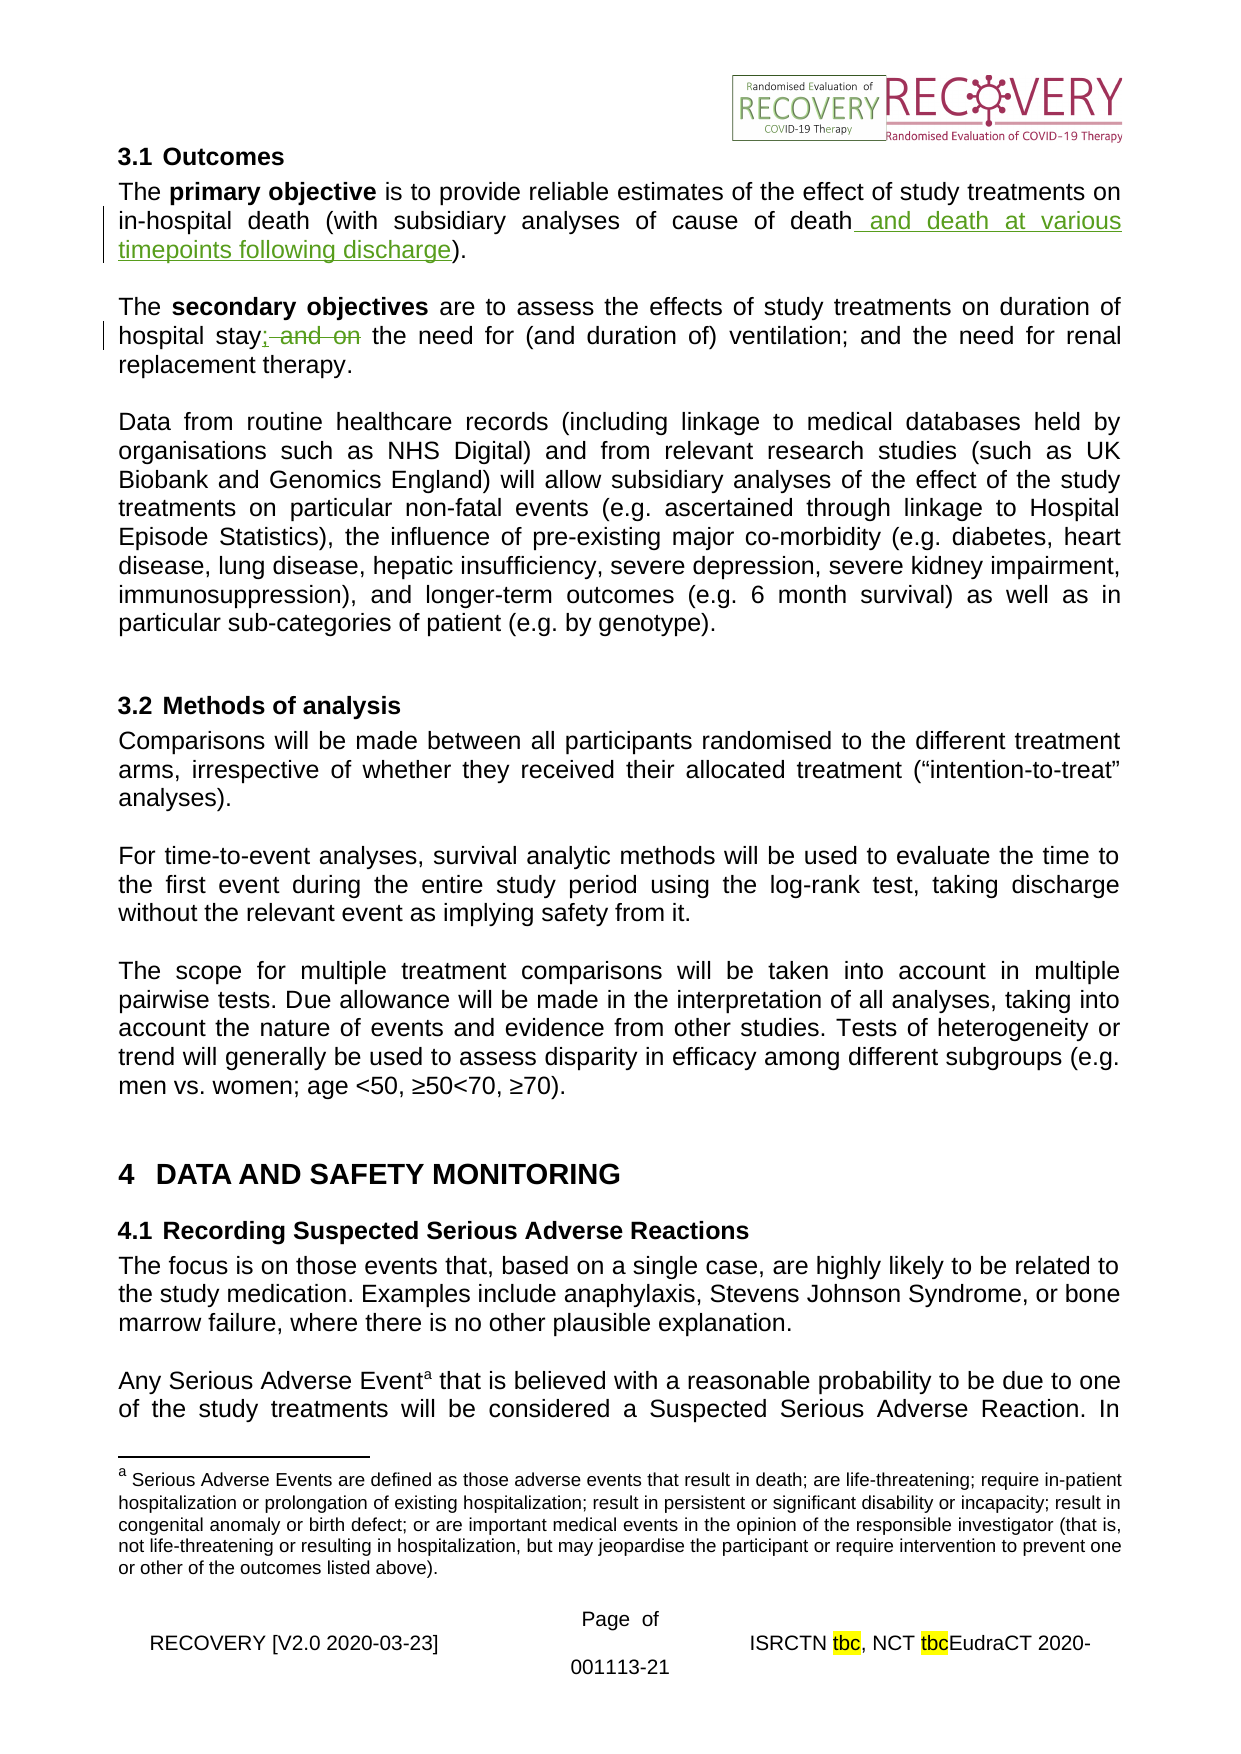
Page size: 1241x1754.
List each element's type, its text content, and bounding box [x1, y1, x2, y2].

subtitle Recording Suspected Serious Adverse Reactions [117, 1216, 1122, 1244]
text Comparisons will be made between all participants randomised to the different treatment arms, irrespective of whether they received their allocated treatment (“intention-to-treat” analyses). [118, 726, 1122, 812]
subtitle DATA and saFETy Monitoring [118, 1157, 1122, 1191]
subtitle Outcomes [117, 142, 1122, 171]
text The focus is on those events that, based on a single case, are highly likely to be related to the study medication. Examples include anaphylaxis, Stevens Johnson Syndrome, or bone marrow failure, where there is no other plausible explanation. [118, 1251, 1122, 1337]
subtitle Methods of analysis [117, 691, 1122, 720]
text The primary objective is to provide reliable estimates of the effect of study treatments on in-hospital death (with subsidiary analyses of cause of death). [118, 177, 1122, 263]
picture [731, 75, 1123, 143]
text For time-to-event analyses, survival analytic methods will be used to evaluate the time to the first event during the entire study period using the log-rank test, taking discharge without the relevant event as implying safety from it. [118, 841, 1122, 927]
text The scope for multiple treatment comparisons will be taken into account in multiple pairwise tests. Due allowance will be made in the interpretation of all analyses, taking into account the nature of events and evidence from other studies. Tests of heterogeneity or trend will generally be used to assess disparity in efficacy among different subgroups (e.g. men vs. women; age <50, ≥50<70, ≥70). [118, 956, 1122, 1100]
text Data from routine healthcare records (including linkage to medical databases held by organisations such as NHS Digital) and from relevant research studies (such as UK Biobank and Genomics England) will allow subsidiary analyses of the effect of the study treatments on particular non-fatal events (e.g. ascertained through linkage to Hospital Episode Statistics), the influence of pre-existing major co-morbidity (e.g. diabetes, heart disease, lung disease, hepatic insufficiency, severe depression, severe kidney impairment, immunosuppression), and longer-term outcomes (e.g. 6 month survival) as well as in particular sub-categories of patient (e.g. by genotype). [118, 407, 1122, 637]
text The secondary objectives are to assess the effects of study treatments on duration of hospital stay the need for (and duration of) ventilation; and the need for renal replacement therapy. [118, 292, 1122, 378]
